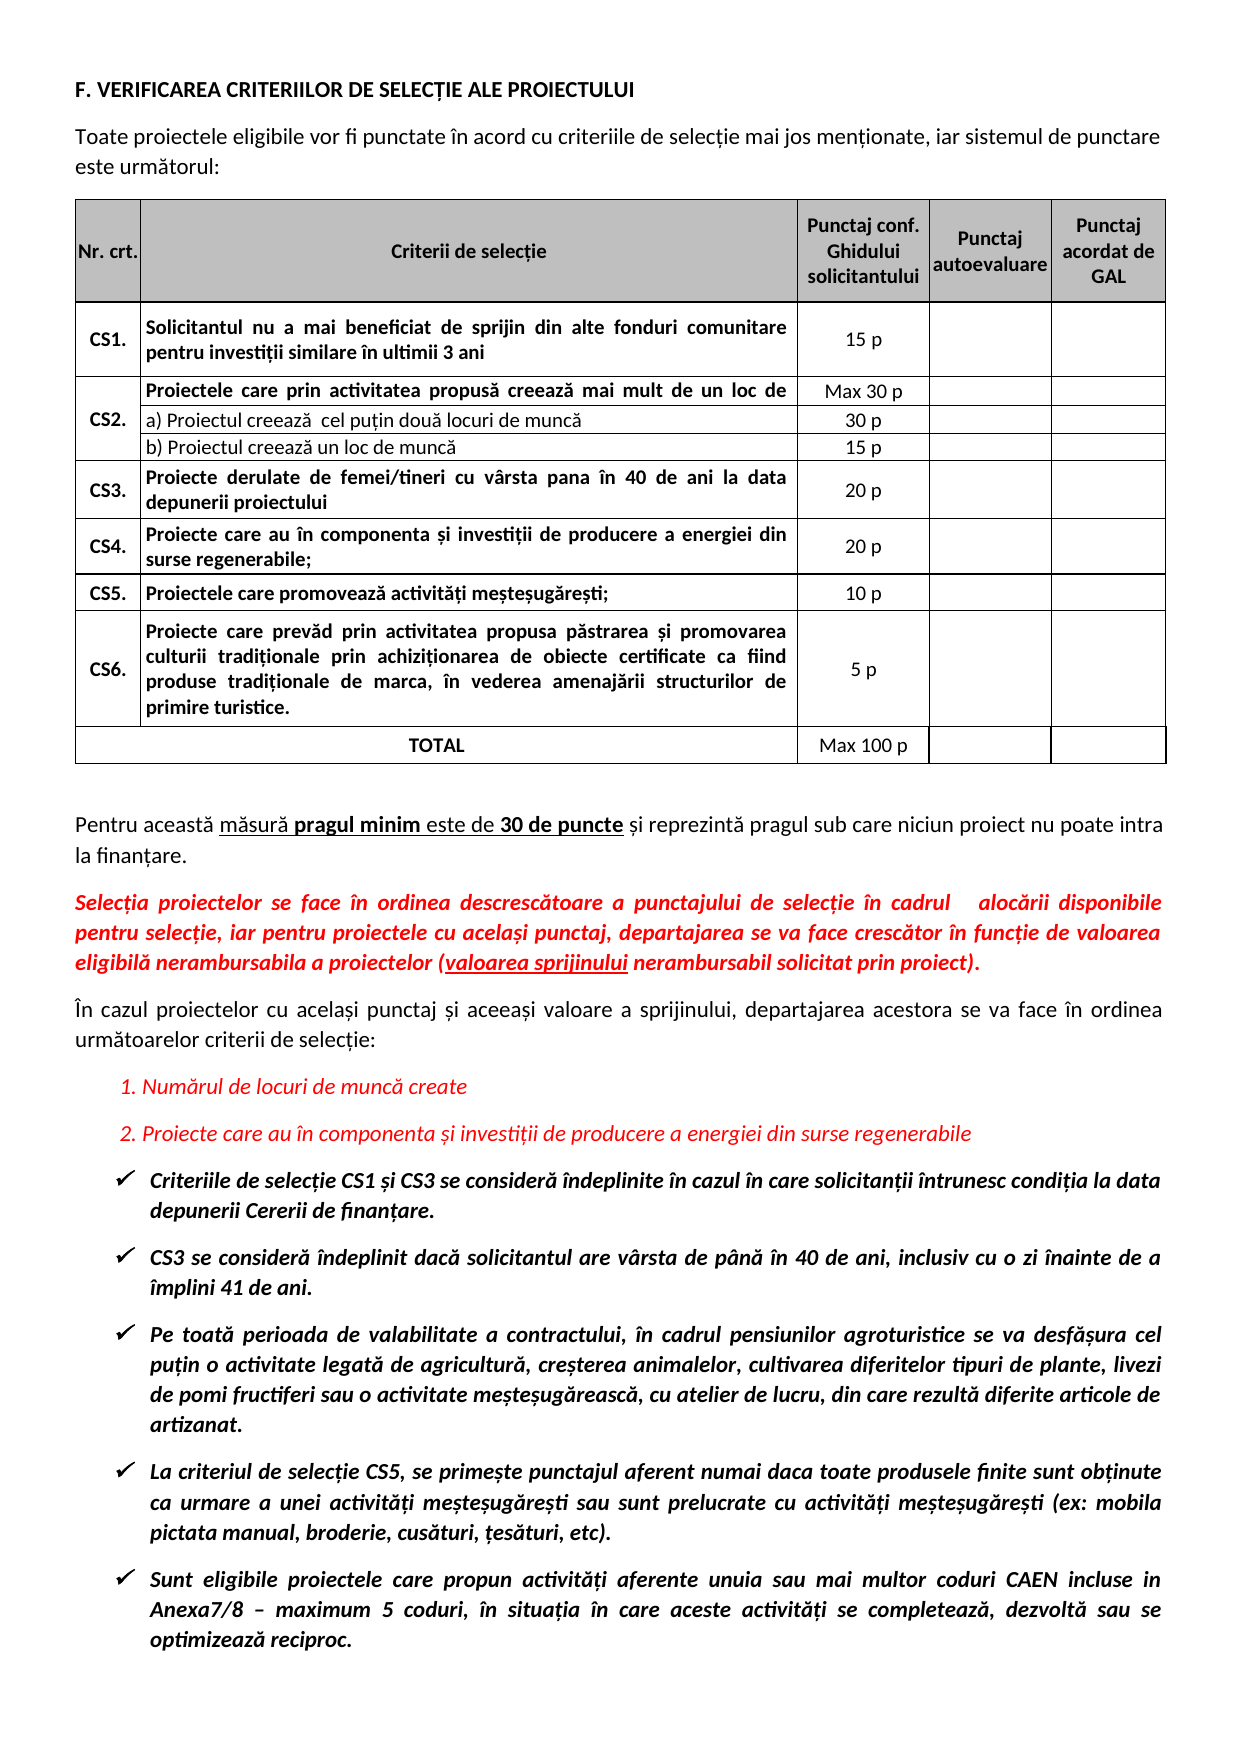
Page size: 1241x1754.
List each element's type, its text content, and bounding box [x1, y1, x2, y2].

list CS3 se consideră îndeplinit dacă solicitantul are vârsta de până în 40 de ani, inclusiv cu o zi înainte de a împlini 41 de ani. [112, 1243, 1165, 1301]
table_cell [930, 727, 1050, 763]
list Pe toată perioada de valabilitate a contractului, în cadrul pensiunilor agroturistice se va desfășura cel puțin o activitate legată de agricultură, creșterea animalelor, cultivarea diferitelor tipuri de plante, livezi de pomi fructiferi sau o activitate meșteșugărească, cu atelier de lucru, din care rezultă diferite articole de artizanat. [112, 1320, 1165, 1439]
table_cell [1052, 303, 1165, 376]
table_cell a) Proiectul creează cel puțin două locuri de muncă [141, 406, 797, 433]
text F. VERIFICAREA CRITERIILOR DE SELECȚIE ALE PROIECTULUI [75, 75, 1165, 103]
table_cell [930, 434, 1051, 460]
list Sunt eligibile proiectele care propun activități aferente unuia sau mai multor coduri CAEN incluse in Anexa7/8 – maximum 5 coduri, în situația în care aceste activități se completează, dezvoltă sau se optimizează reciproc. [112, 1565, 1165, 1653]
table_cell CS1. [76, 303, 140, 376]
table_cell Max 30 p [798, 377, 929, 405]
table_cell [1052, 461, 1165, 518]
table_cell Max 100 p [798, 727, 928, 763]
table_cell 15 p [798, 434, 929, 460]
table_cell [930, 406, 1051, 433]
table_cell CS3. [76, 461, 140, 518]
table_cell 20 p [798, 519, 929, 573]
list Criteriile de selecție CS1 și CS3 se consideră îndeplinite în cazul în care solicitanții întrunesc condiția la data depunerii Cererii de finanțare. [112, 1166, 1165, 1224]
table_cell [1052, 406, 1165, 433]
text 2. Proiecte care au în componenta și investiții de producere a energiei din surse regenerabile [119, 1119, 1165, 1147]
table_cell 10 p [798, 575, 929, 610]
table_cell [930, 611, 1051, 726]
table_cell Proiecte derulate de femei/tineri cu vârsta pana în 40 de ani la data depunerii proiectului [141, 461, 797, 518]
table_cell [1052, 377, 1165, 405]
table_cell 15 p [798, 303, 929, 376]
table_cell CS2. [76, 377, 140, 460]
table_cell [930, 461, 1051, 518]
table_cell [930, 575, 1051, 610]
table_cell TOTAL [76, 727, 797, 763]
table_cell [1052, 727, 1165, 763]
table_header Punctaj autoevaluare [930, 200, 1051, 301]
table_cell 5 p [798, 611, 929, 726]
table_cell Proiectele care prin activitatea propusă creează mai mult de un loc de munca [141, 377, 797, 405]
text Selecția proiectelor se face în ordinea descrescătoare a punctajului de selecție în cadrul alocării disponibile pentru selecție, iar pentru proiectele cu același punctaj, departajarea se va face crescător în funcție de valoarea eligibilă nerambursabila a proiectelor (valoarea sprijinului nerambursabil solicitat prin proiect). [75, 888, 1165, 976]
table_cell [930, 519, 1051, 573]
table_cell [1052, 519, 1165, 573]
table_cell CS5. [76, 575, 140, 610]
text Pentru această măsură pragul minim este de 30 de puncte și reprezintă pragul sub care niciun proiect nu poate intra la finanțare. [75, 811, 1165, 869]
table_header Nr. crt. [76, 200, 140, 301]
table_cell b) Proiectul creează un loc de muncă [141, 434, 797, 460]
table_cell [930, 377, 1051, 405]
text 1. Numărul de locuri de muncă create [119, 1072, 1165, 1100]
table_cell [1052, 575, 1165, 610]
table_cell Proiecte care prevăd prin activitatea propusa păstrarea și promovarea culturii tradiționale prin achiziționarea de obiecte certificate ca fiind produse tradiționale de marca, în vederea amenajării structurilor de primire turistice. [141, 611, 797, 726]
text În cazul proiectelor cu același punctaj și aceeași valoare a sprijinului, departajarea acestora se va face în ordinea următoarelor criterii de selecție: [75, 995, 1165, 1053]
table_cell Solicitantul nu a mai beneficiat de sprijin din alte fonduri comunitare pentru investiții similare în ultimii 3 ani [141, 303, 797, 376]
table_cell 20 p [798, 461, 929, 518]
table_header Criterii de selecție [141, 200, 797, 301]
table_header Punctaj conf. Ghidului solicitantului [798, 200, 929, 301]
table_header Punctaj acordat de GAL [1052, 200, 1165, 301]
table_cell CS6. [76, 611, 140, 726]
table_cell [1052, 611, 1165, 726]
table_cell Proiecte care au în componenta și investiții de producere a energiei din surse regenerabile; [141, 519, 797, 573]
list La criteriul de selecție CS5, se primește punctajul aferent numai daca toate produsele finite sunt obținute ca urmare a unei activități meșteșugărești sau sunt prelucrate cu activități meșteșugărești (ex: mobila pictata manual, broderie, cusături, țesături, etc). [112, 1457, 1165, 1546]
table_cell Proiectele care promovează activități meșteșugărești; [141, 575, 797, 610]
table_cell [930, 303, 1051, 376]
table_cell CS4. [76, 519, 140, 573]
text Toate proiectele eligibile vor fi punctate în acord cu criteriile de selecție mai jos menționate, iar sistemul de punctare este următorul: [75, 122, 1165, 180]
table_cell 30 p [798, 406, 929, 433]
table_cell [1052, 434, 1165, 460]
